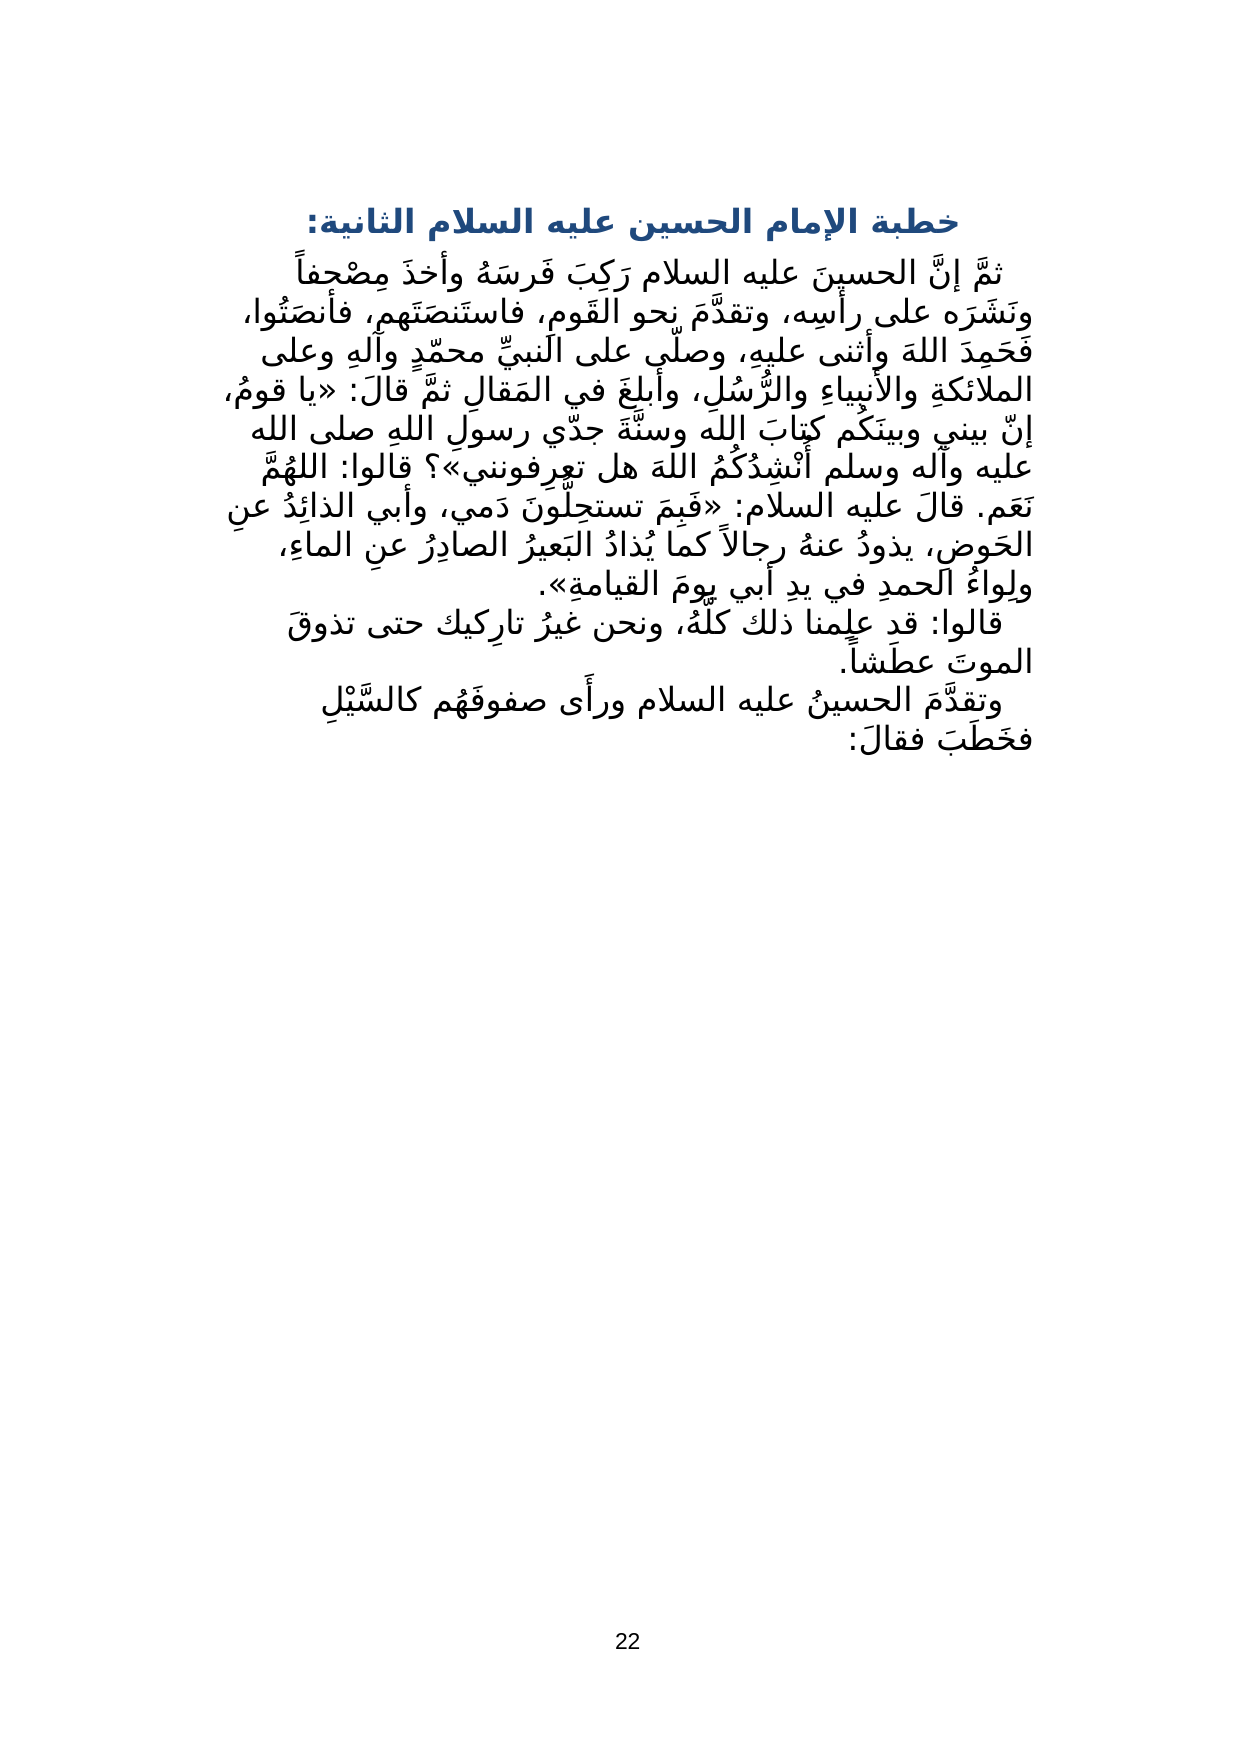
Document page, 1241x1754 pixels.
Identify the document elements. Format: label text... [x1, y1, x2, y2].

text قالوا: قد علِمنا ذلك كلَّهُ، ونحن غيرُ تارِكيك حتى تذوقَ الموتَ عطَشاً. [222, 603, 1033, 681]
text وتقدَّمَ الحسينُ عليه السلام ورأَى صفوفَهُم كالسَّيْلِ فخَطَبَ فقالَ: [222, 681, 1033, 759]
text ثمَّ إنَّ الحسينَ عليه السلام رَكِبَ فَرسَهُ وأخذَ مِصْحفاً ونَشَرَه على رأسِه، وتقدَّمَ نحو القَومِ، فاستَنصَتَهم، فأنصَتُوا، فَحَمِدَ اللهَ وأثنى عليهِ، وصلّى على النبيِّ محمّدٍ وآلهِ وعلى الملائكةِ والأنبياءِ والرُّسُلِ، وأبلغَ في المَقالِ ثمَّ قالَ: «يا قومُ، إنّ بيني وبينَكُم كتابَ الله وسنَّةَ جدّي رسولِ اللهِ صلى الله عليه وآله وسلم أُنْشِدُكُمُ اللهَ هل تعرِفونني»؟ قالوا: اللهُمَّ نَعَم. قالَ عليه السلام: «فَبِمَ تستحِلُّونَ دَمي، وأبي الذائِدُ عنِ الحَوضِ، يذودُ عنهُ رجالاً كما يُذادُ البَعيرُ الصادِرُ عنِ الماءِ، ولِواءُ الحمدِ في يدِ أبي يومَ القيامةِ». [222, 253, 1033, 603]
subtitle خطبة الإمام الحسين عليه السلام الثانية: [222, 202, 1033, 241]
